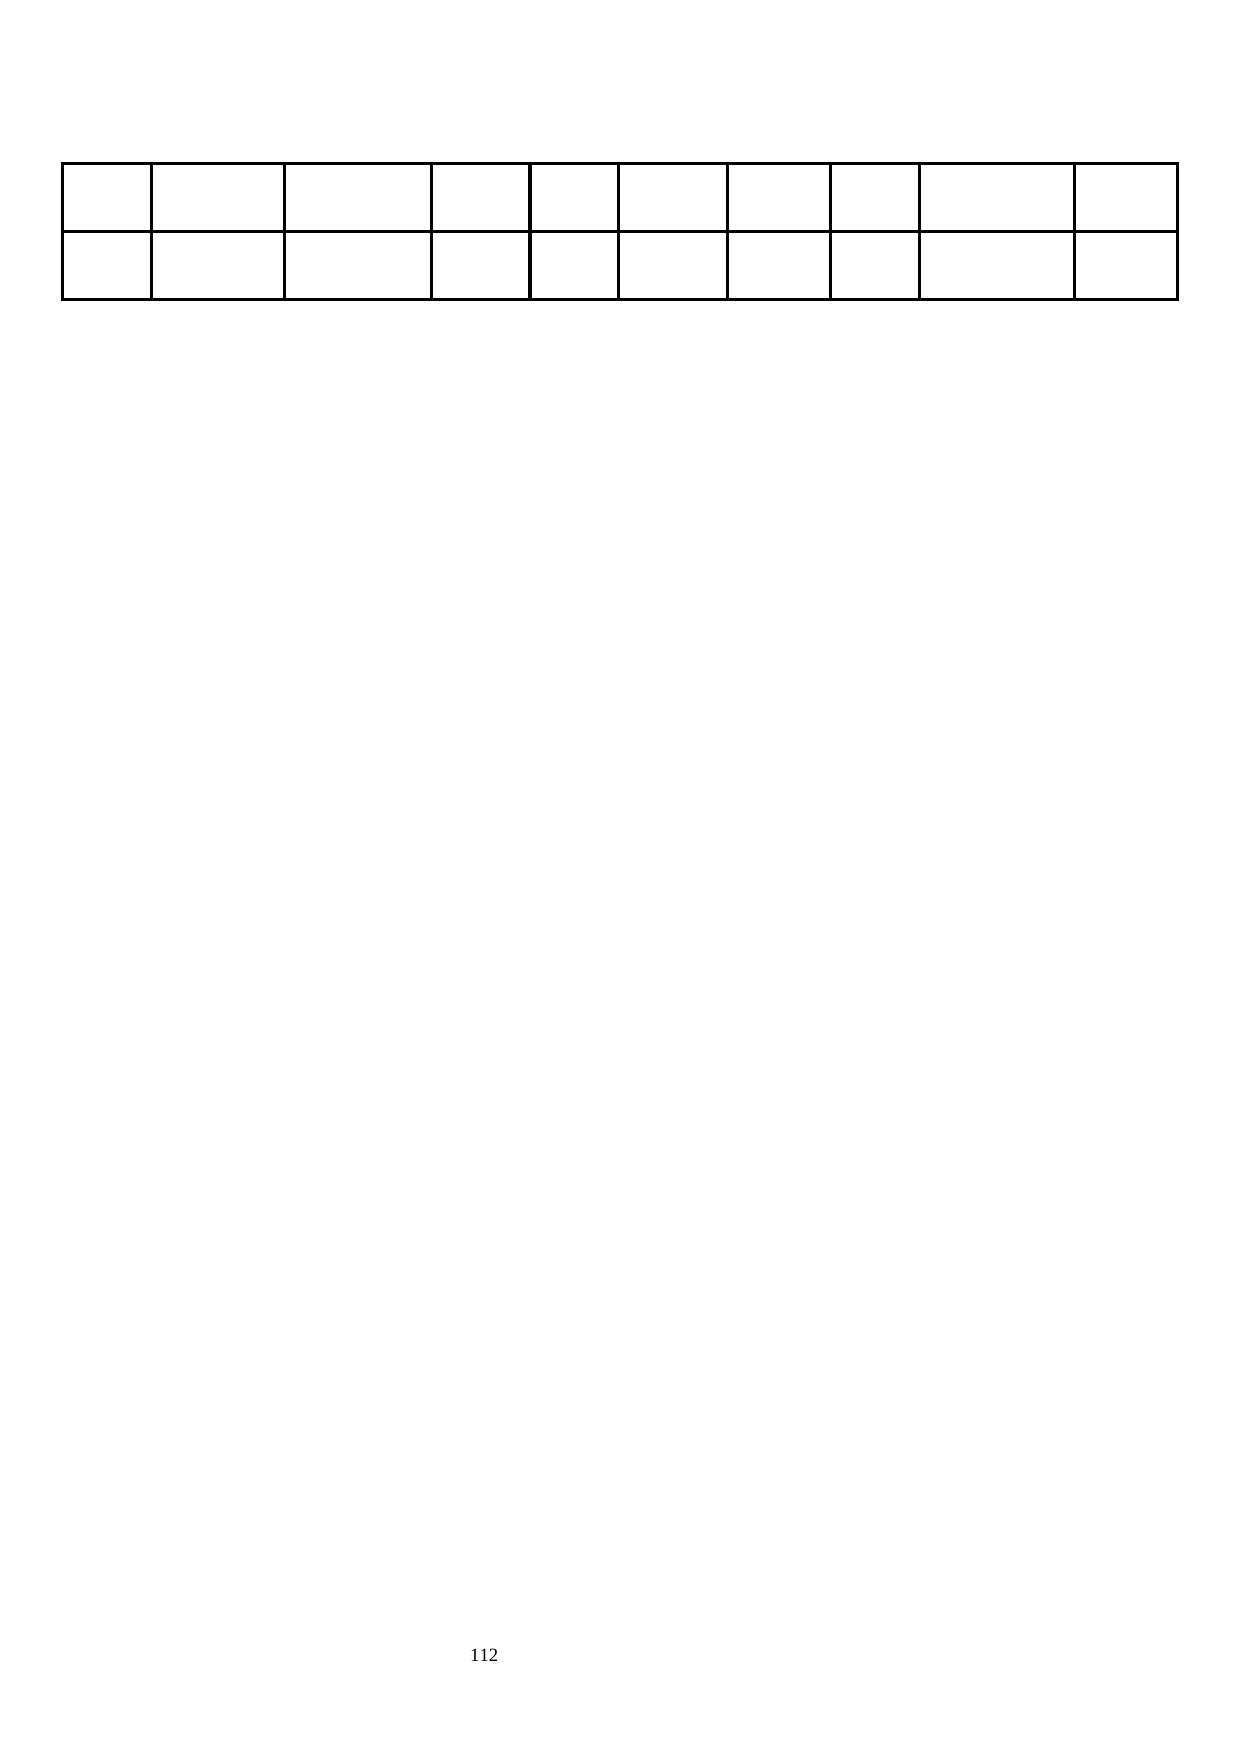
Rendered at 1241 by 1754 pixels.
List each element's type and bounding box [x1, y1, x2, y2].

table_cell [532, 233, 617, 298]
table_cell [921, 165, 1073, 230]
table_cell [1076, 233, 1176, 298]
table_cell [153, 233, 283, 298]
table_cell [729, 233, 829, 298]
table_cell [921, 233, 1073, 298]
table_cell [620, 233, 726, 298]
table_cell [729, 165, 829, 230]
table_cell [532, 165, 617, 230]
table_cell [620, 165, 726, 230]
table_cell [64, 165, 150, 230]
table_cell [832, 233, 918, 298]
table_cell [433, 233, 528, 298]
table_cell [64, 233, 150, 298]
table_cell [286, 165, 430, 230]
table_cell [286, 233, 430, 298]
table_cell [433, 165, 528, 230]
table_cell [153, 165, 283, 230]
table_cell [1076, 165, 1176, 230]
table_cell [832, 165, 918, 230]
